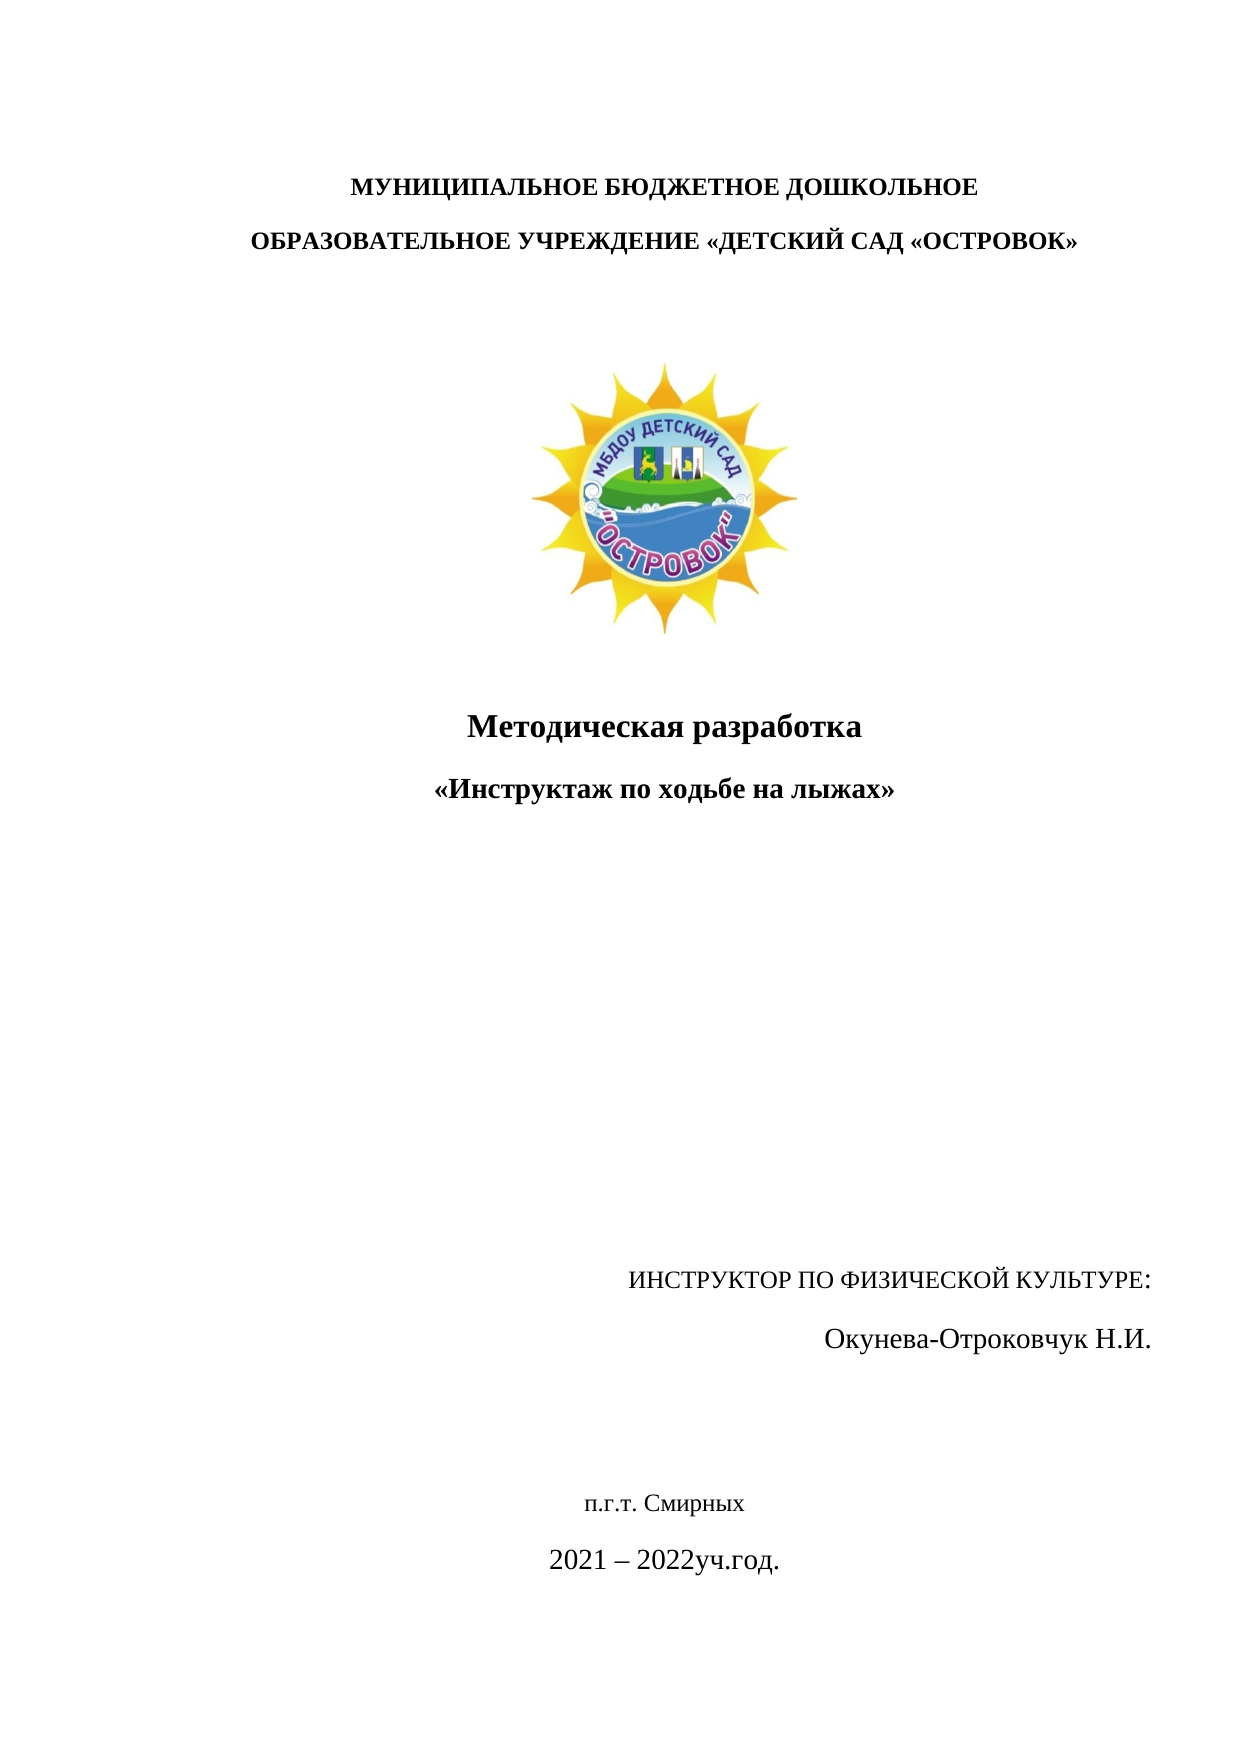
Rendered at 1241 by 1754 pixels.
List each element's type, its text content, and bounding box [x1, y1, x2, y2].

text Методическая разработка [177, 706, 1152, 745]
text Окунева-Отроковчук Н.И. [177, 1321, 1152, 1354]
text 2021 – 2022уч.год. [177, 1542, 1152, 1575]
picture [531, 363, 798, 634]
text ИНСТРУКТОР ПО ФИЗИЧЕСКОЙ КУЛЬТУРЕ: [177, 1261, 1152, 1295]
text МУНИЦИПАЛЬНОЕ БЮДЖЕТНОЕ ДОШКОЛЬНОЕ [177, 172, 1152, 201]
text «Инструктаж по ходьбе на лыжах» [177, 771, 1152, 805]
text ОБРАЗОВАТЕЛЬНОЕ УЧРЕЖДЕНИЕ «ДЕТСКИЙ САД «ОСТРОВОК» [177, 226, 1152, 254]
text п.г.т. Смирных [177, 1488, 1152, 1517]
